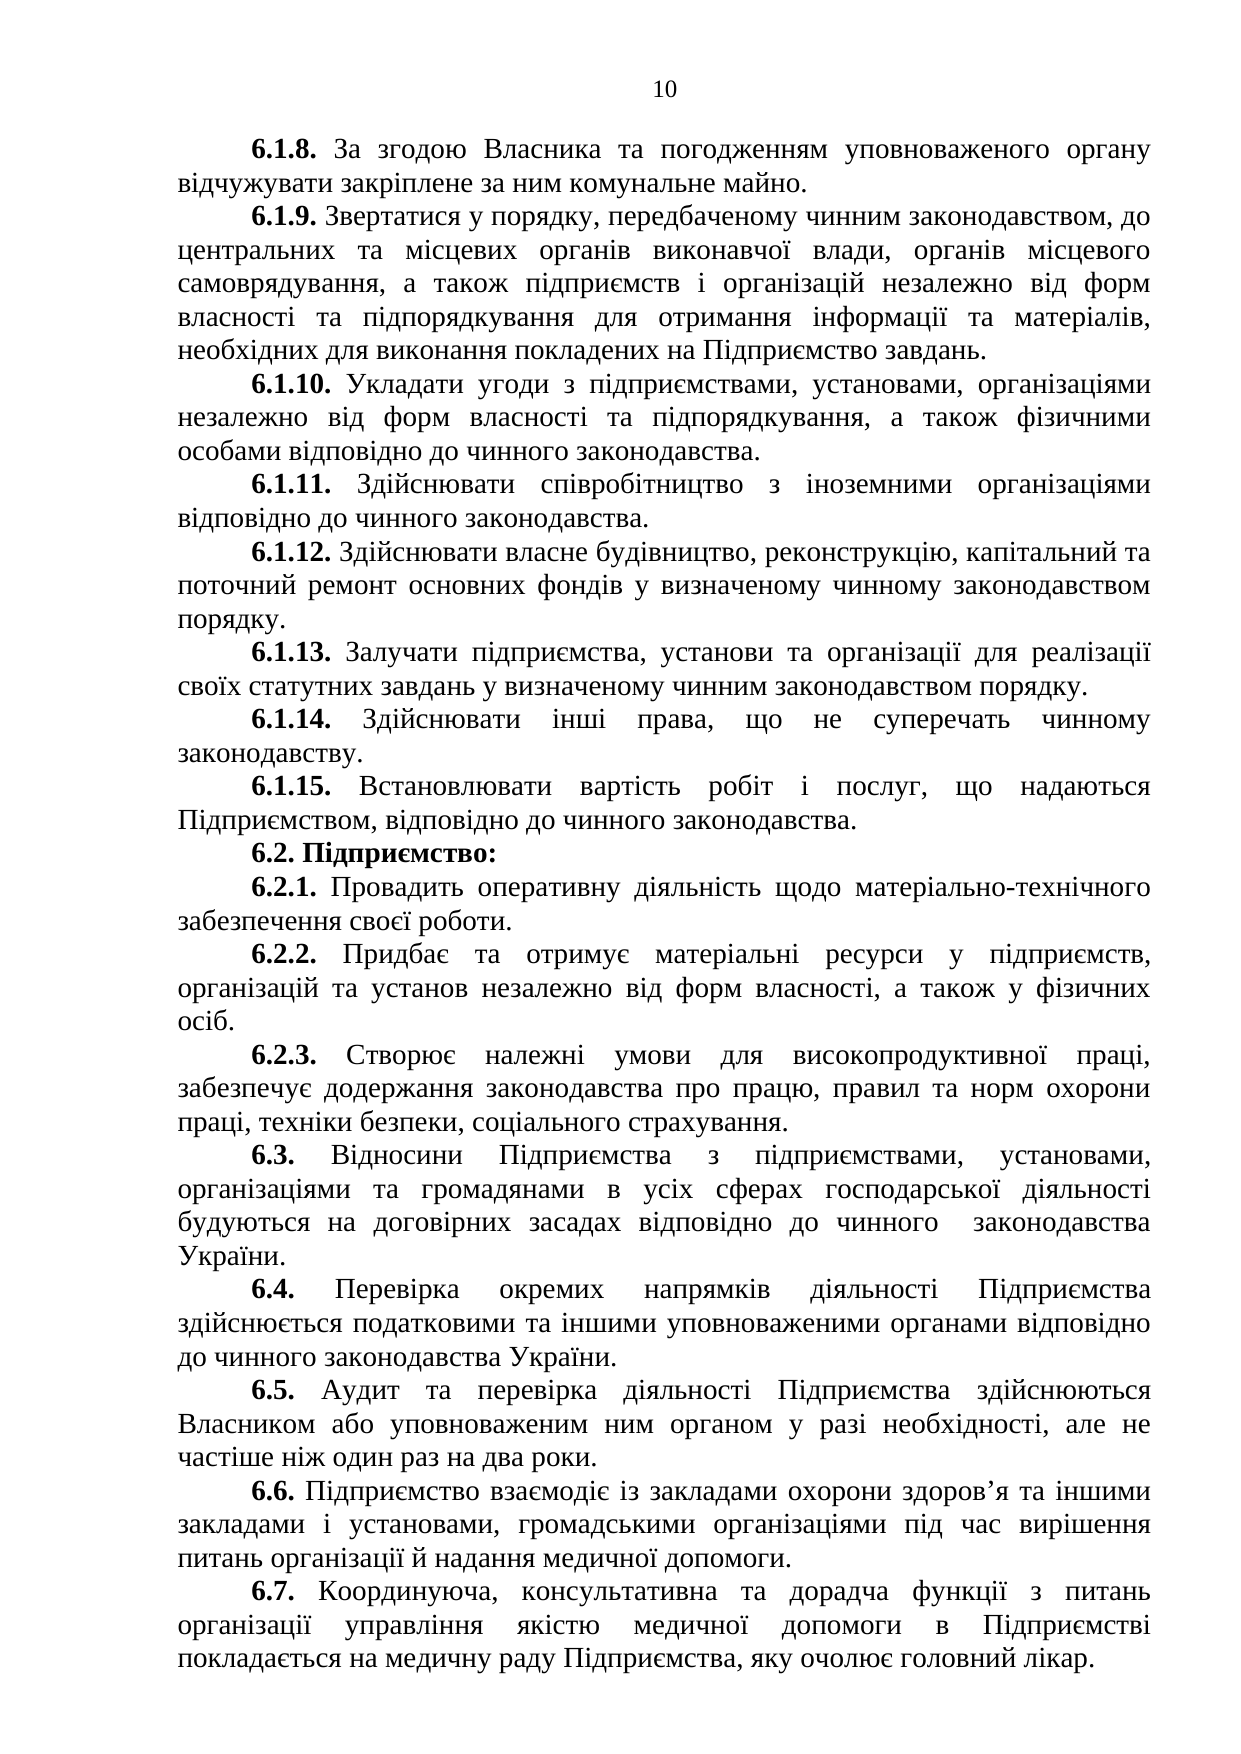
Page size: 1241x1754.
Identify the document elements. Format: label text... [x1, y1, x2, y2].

text 6.1.15. Встановлювати вартість робіт і послуг, що надаються Підприємством, відповідно до чинного законодавства. [177, 768, 1152, 836]
text 6.1.12. Здійснювати власне будівництво, реконструкцію, капітальний та поточний ремонт основних фондів у визначеному чинному законодавством порядку. [177, 534, 1152, 634]
text 6.7. Координуюча, консультативна та дорадча функції з питань організації управління якістю медичної допомоги в Підприємстві покладається на медичну раду Підприємства, яку очолює головний лікар. [177, 1573, 1152, 1674]
text 6.2.1. Провадить оперативну діяльність щодо матеріально-технічного забезпечення своєї роботи. [177, 869, 1152, 936]
text 6.2.2. Придбає та отримує матеріальні ресурси у підприємств, організацій та установ незалежно від форм власності, а також у фізичних осіб. [177, 936, 1152, 1037]
text 6.2.3. Створює належні умови для високопродуктивної праці, забезпечує додержання законодавства про працю, правил та норм охорони праці, техніки безпеки, соціального страхування. [177, 1037, 1152, 1137]
text 6.2. Підприємство: [177, 836, 1152, 869]
text 6.5. Аудит та перевірка діяльності Підприємства здійснюються Власником або уповноваженим ним органом у разі необхідності, але не частіше ніж один раз на два роки. [177, 1372, 1152, 1473]
text 6.6. Підприємство взаємодіє із закладами охорони здоров’я та іншими закладами і установами, громадськими організаціями під час вирішення питань організації й надання медичної допомоги. [177, 1473, 1152, 1573]
text 6.1.13. Залучати підприємства, установи та організації для реалізації своїх статутних завдань у визначеному чинним законодавством порядку. [177, 634, 1152, 701]
text 6.4. Перевірка окремих напрямків діяльності Підприємства здійснюється податковими та іншими уповноваженими органами відповідно до чинного законодавства України. [177, 1272, 1152, 1372]
text 6.1.14. Здійснювати інші права, що не суперечать чинному законодавству. [177, 701, 1152, 768]
text 6.3. Відносини Підприємства з підприємствами, установами, організаціями та громадянами в усіх сферах господарської діяльності будуються на договірних засадах відповідно до чинного законодавства України. [177, 1137, 1152, 1272]
text 6.1.10. Укладати угоди з підприємствами, установами, організаціями незалежно від форм власності та підпорядкування, а також фізичними особами відповідно до чинного законодавства. [177, 366, 1152, 467]
text 6.1.11. Здійснювати співробітництво з іноземними організаціями відповідно до чинного законодавства. [177, 467, 1152, 534]
text 6.1.8. За згодою Власника та погодженням уповноваженого органу відчужувати закріплене за ним комунальне майно. [177, 131, 1152, 198]
text 6.1.9. Звертатися у порядку, передбаченому чинним законодавством, до центральних та місцевих органів виконавчої влади, органів місцевого самоврядування, а також підприємств і організацій незалежно від форм власності та підпорядкування для отримання інформації та матеріалів, необхідних для виконання покладених на Підприємство завдань. [177, 198, 1152, 366]
